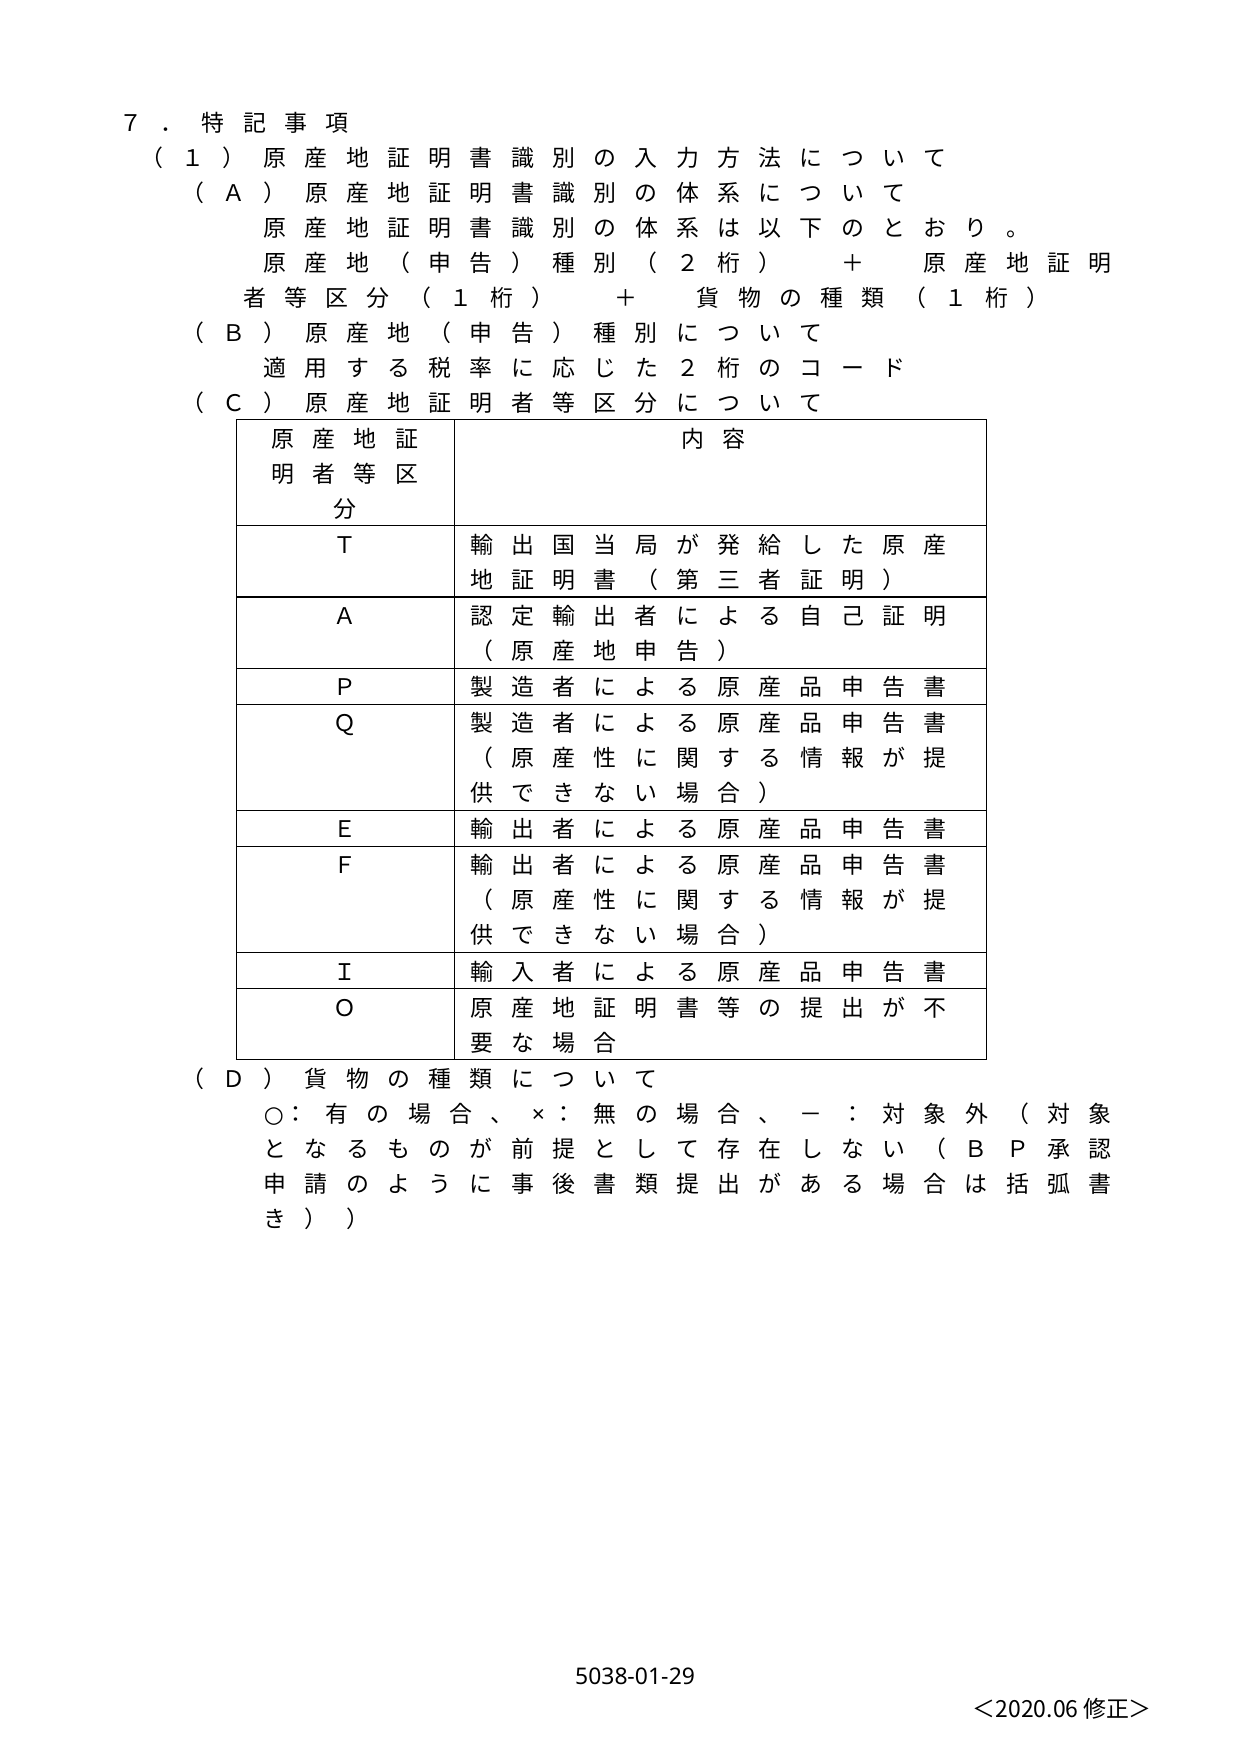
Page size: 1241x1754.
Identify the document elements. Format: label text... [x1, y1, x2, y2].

table_cell 製造者による原産品申告書（原産性に関する情報が提供できない場合） [455, 705, 986, 809]
text 原産地（申告）種別（２桁） ＋ 原産地証明者等区分（１桁） ＋ 貨物の種類（１桁） [222, 244, 1150, 314]
text 適用する税率に応じた２桁のコード [222, 349, 1150, 384]
table_cell Ｅ [237, 811, 454, 846]
text （Ｂ）原産地（申告）種別について [119, 314, 1150, 349]
text ○：有の場合、×：無の場合、－：対象外（対象となるものが前提として存在しない（ＢＰ承認申請のように事後書類提出がある場合は括弧書き）） [243, 1095, 1150, 1235]
table_header 原産地証明者等区分 [237, 420, 454, 525]
table_cell 輸出者による原産品申告書 [455, 811, 986, 846]
text （Ｃ）原産地証明者等区分について [119, 384, 1150, 419]
text ７．特記事項 [119, 104, 1150, 139]
table_cell Ａ [237, 598, 454, 667]
table_cell 製造者による原産品申告書 [455, 669, 986, 703]
table_cell Ｑ [237, 705, 454, 809]
table_cell 原産地証明書等の提出が不要な場合 [455, 989, 986, 1059]
text （１）原産地証明書識別の入力方法について [119, 139, 1150, 174]
table_cell Ｔ [237, 526, 454, 596]
table_cell 輸出国当局が発給した原産地証明書（第三者証明） [455, 526, 986, 596]
table_cell 認定輸出者による自己証明（原産地申告） [455, 598, 986, 667]
text （Ａ）原産地証明書識別の体系について [119, 174, 1150, 209]
table_cell Ｐ [237, 669, 454, 703]
table_cell Ｏ [237, 989, 454, 1059]
text （Ｄ）貨物の種類について [119, 1060, 1150, 1095]
text 原産地証明書識別の体系は以下のとおり。 [222, 209, 1150, 244]
table_cell Ｉ [237, 953, 454, 988]
table_cell 輸出者による原産品申告書（原産性に関する情報が提供できない場合） [455, 847, 986, 952]
table_header 内容 [455, 420, 986, 525]
table_cell 輸入者による原産品申告書 [455, 953, 986, 988]
table_cell Ｆ [237, 847, 454, 952]
